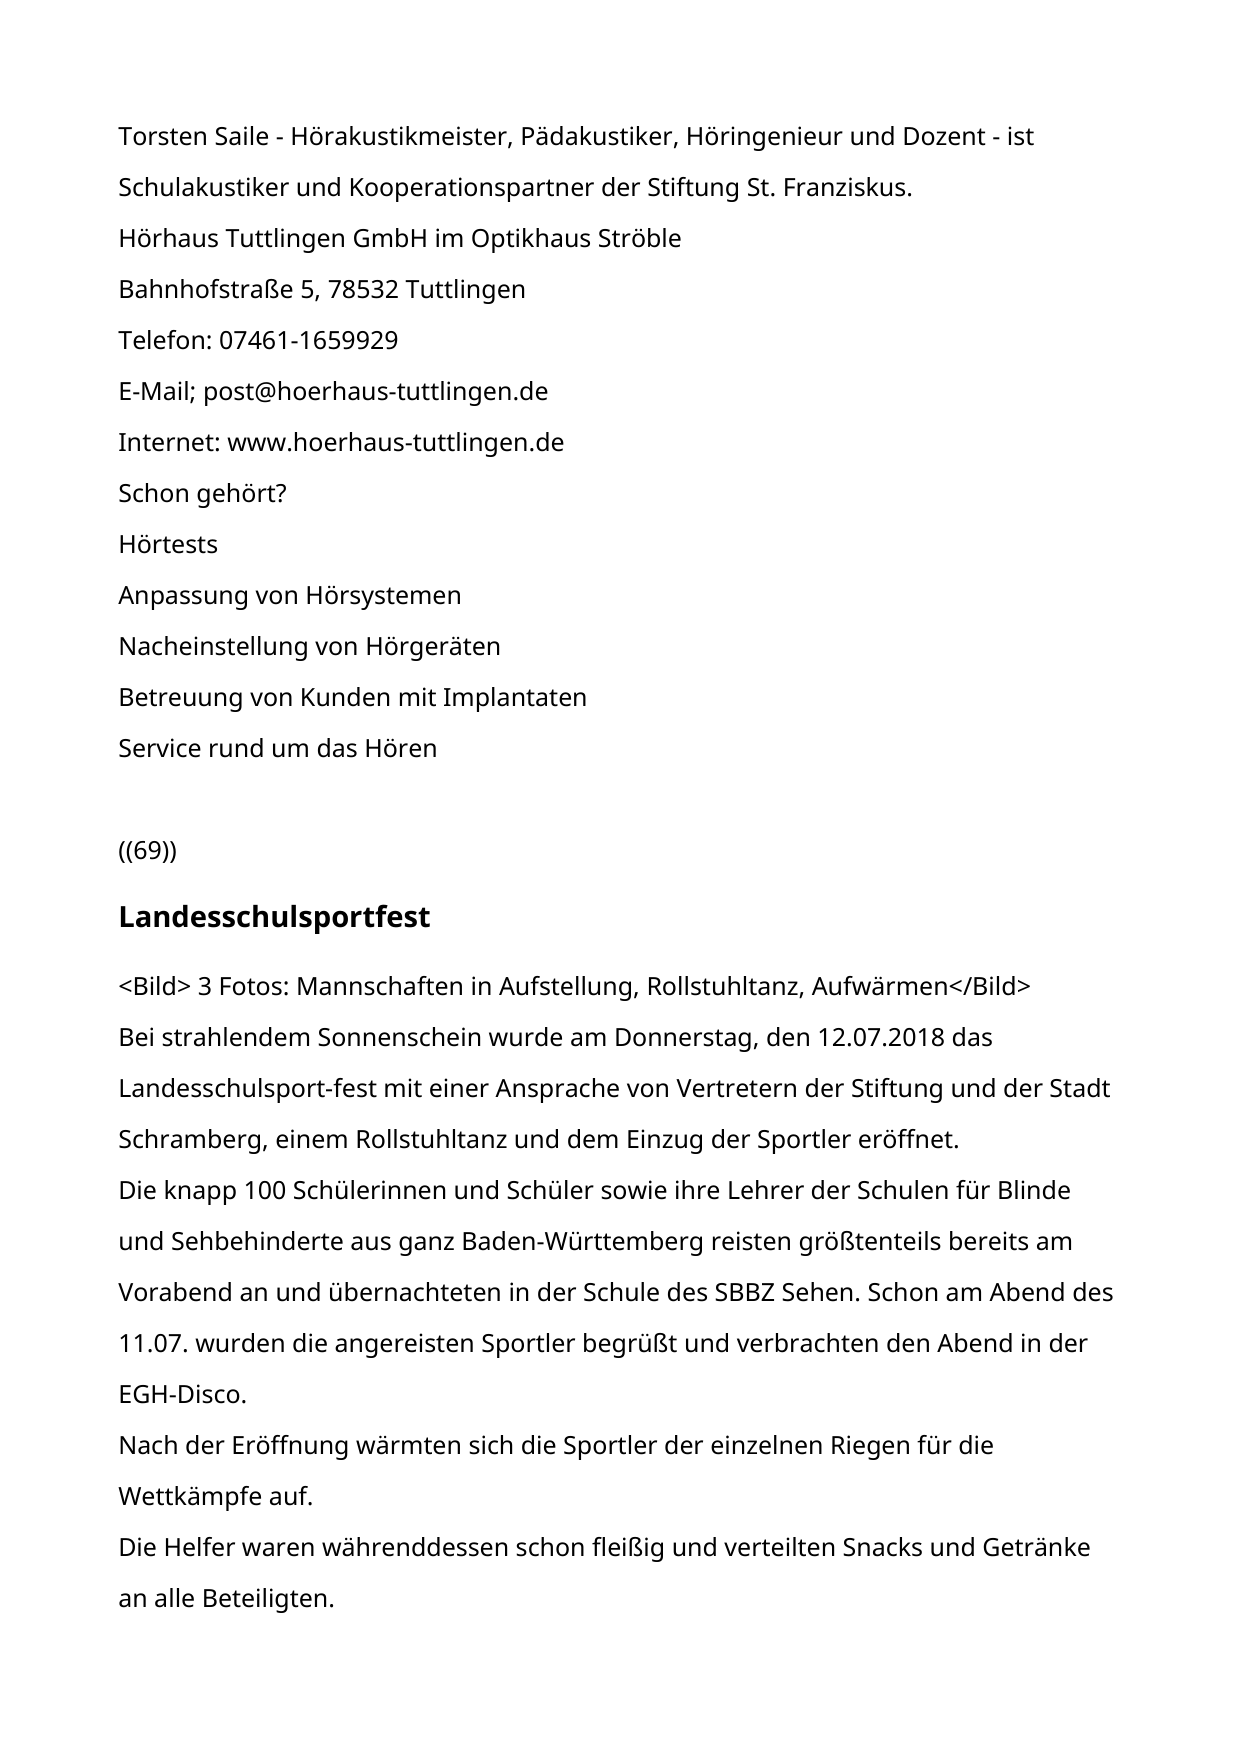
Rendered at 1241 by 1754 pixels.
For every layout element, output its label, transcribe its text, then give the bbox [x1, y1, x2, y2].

text Service rund um das Hören [118, 731, 1122, 765]
text Bei strahlendem Sonnenschein wurde am Donnerstag, den 12.07.2018 das Landesschulsport-fest mit einer Ansprache von Vertretern der Stiftung und der Stadt Schramberg, einem Rollstuhltanz und dem Einzug der Sportler eröffnet. [118, 1019, 1122, 1155]
text Anpassung von Hörsystemen [118, 577, 1122, 612]
text Hörhaus Tuttlingen GmbH im Optikhaus Ströble [118, 220, 1122, 254]
text Nach der Eröffnung wärmten sich die Sportler der einzelnen Riegen für die Wettkämpfe auf. [118, 1428, 1122, 1513]
text ((69)) [118, 833, 1122, 867]
text Die knapp 100 Schülerinnen und Schüler sowie ihre Lehrer der Schulen für Blinde und Sehbehinderte aus ganz Baden-Württemberg reisten größtenteils bereits am Vorabend an und übernachteten in der Schule des SBBZ Sehen. Schon am Abend des 11.07. wurden die angereisten Sportler begrüßt und verbrachten den Abend in der EGH-Disco. [118, 1172, 1122, 1411]
text Torsten Saile - Hörakustikmeister, Pädakustiker, Höringenieur und Dozent - ist Schulakustiker und Kooperationspartner der Stiftung St. Franziskus. [118, 118, 1122, 203]
text Bahnhofstraße 5, 78532 Tuttlingen [118, 271, 1122, 305]
text Hörtests [118, 526, 1122, 561]
text Telefon: 07461-1659929 [118, 322, 1122, 356]
text Nacheinstellung von Hörgeräten [118, 628, 1122, 663]
text <Bild> 3 Fotos: Mannschaften in Aufstellung, Rollstuhltanz, Aufwärmen</Bild> [118, 968, 1122, 1002]
text Schon gehört? [118, 475, 1122, 509]
text Betreuung von Kunden mit Implantaten [118, 679, 1122, 714]
subtitle Landesschulsportfest [118, 896, 1122, 936]
text Die Helfer waren währenddessen schon fleißig und verteilten Snacks und Getränke an alle Beteiligten. [118, 1530, 1122, 1615]
text E-Mail; post@hoerhaus-tuttlingen.de [118, 373, 1122, 407]
text Internet: www.hoerhaus-tuttlingen.de [118, 424, 1122, 458]
